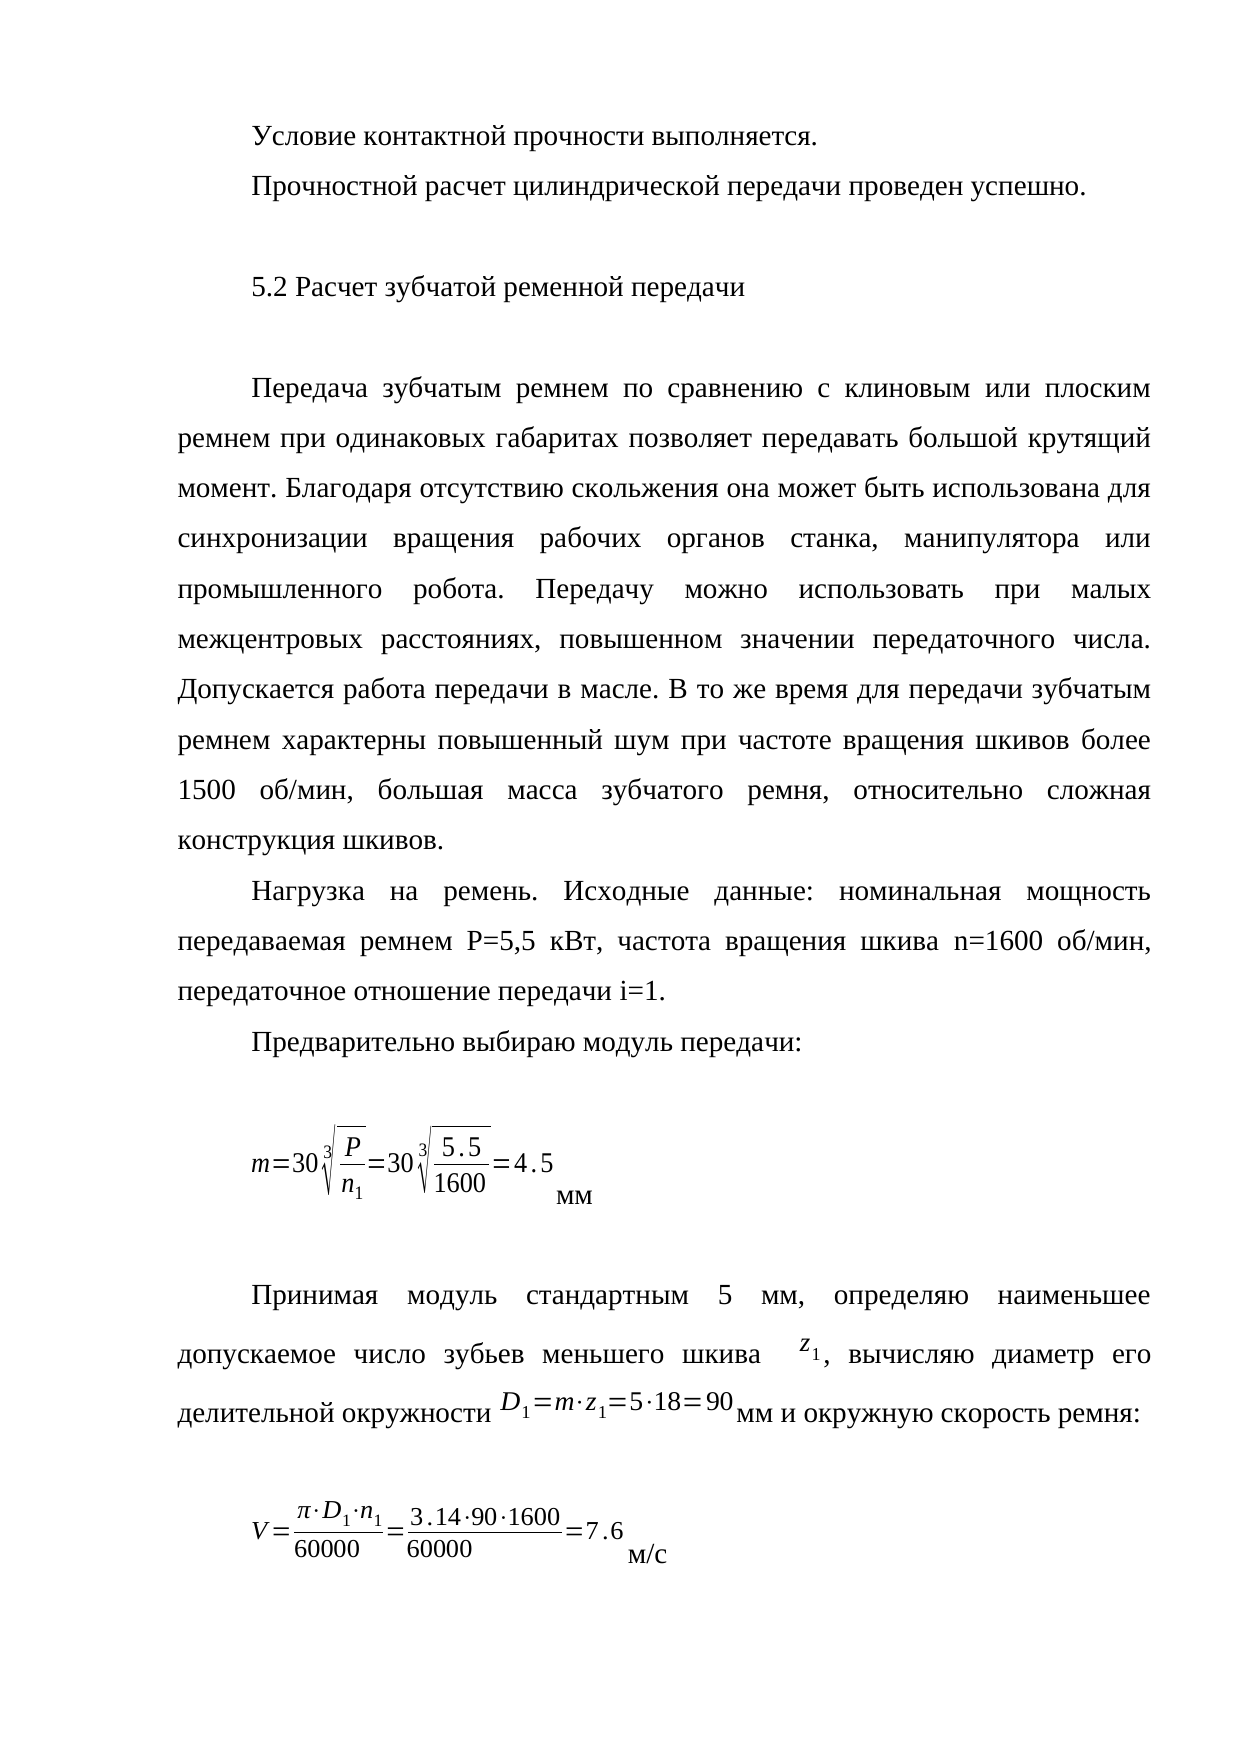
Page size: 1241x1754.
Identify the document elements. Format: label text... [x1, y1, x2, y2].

text Прочностной расчет цилиндрической передачи проведен успешно. [177, 168, 1152, 202]
text 5.2 Расчет зубчатой ременной передачи [177, 269, 1152, 303]
text Условие контактной прочности выполняется. [177, 118, 1152, 152]
text мм [177, 1124, 1152, 1210]
text м/с [177, 1496, 1152, 1569]
text Передача зубчатым ремнем по сравнению с клиновым или плоским ремнем при одинаковых габаритах позволяет передавать большой крутящий момент. Благодаря отсутствию скольжения она может быть использована для синхронизации вращения рабочих органов станка, манипулятора или промышленного робота. Передачу можно использовать при малых межцентровых расстояниях, повышенном значении передаточного числа. Допускается работа передачи в масле. В то же время для передачи зубчатым ремнем характерны повышенный шум при частоте вращения шкивов более 1500 об/мин, большая масса зубчатого ремня, относительно сложная конструкция шкивов. [177, 370, 1152, 856]
text Принимая модуль стандартным 5 мм, определяю наименьшее допускаемое число зубьев меньшего шкива , вычисляю диаметр его делительной окружности мм и окружную скорость ремня: [177, 1277, 1152, 1429]
text Нагрузка на ремень. Исходные данные: номинальная мощность передаваемая ремнем Р=5,5 кВт, частота вращения шкива n=1600 об/мин, передаточное отношение передачи i=1. [177, 873, 1152, 1007]
text Предварительно выбираю модуль передачи: [177, 1024, 1152, 1057]
